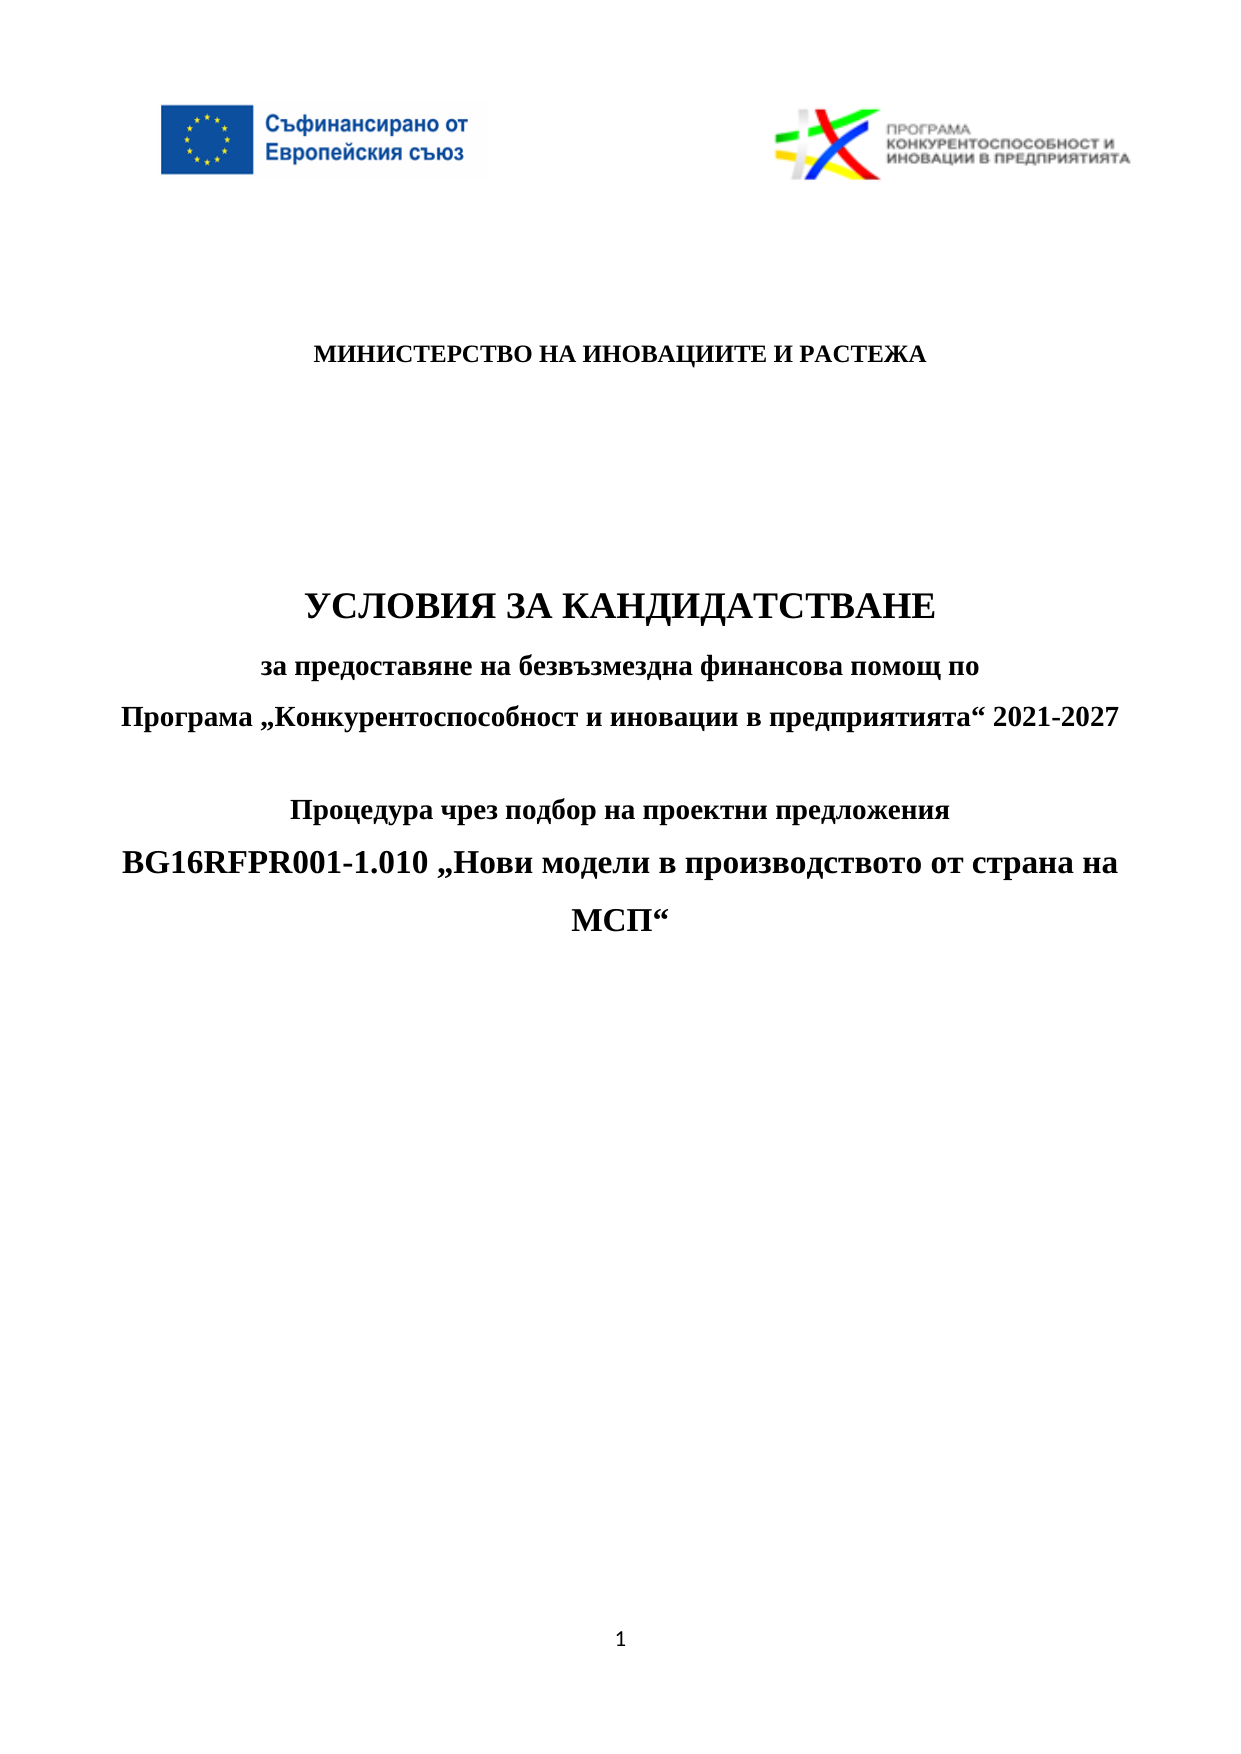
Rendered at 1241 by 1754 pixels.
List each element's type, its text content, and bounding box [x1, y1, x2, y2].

text Процедура чрез подбор на проектни предложения [118, 792, 1122, 826]
text УСЛОВИЯ ЗА КАНДИДАТСТВАНЕ [118, 584, 1122, 627]
text Програма „Конкурентоспособност и иновации в предприятията“ 2021-2027 [118, 699, 1122, 732]
text BG16RFPR001-1.010 „Нови модели в производството от страна на МСП“ [118, 843, 1122, 938]
text за предоставяне на безвъзмездна финансова помощ по [118, 648, 1122, 682]
text МИНИСТЕРСТВО НА ИНОВАЦИИТЕ И РАСТЕЖА [118, 339, 1122, 368]
picture [157, 101, 488, 179]
picture [773, 101, 1134, 189]
